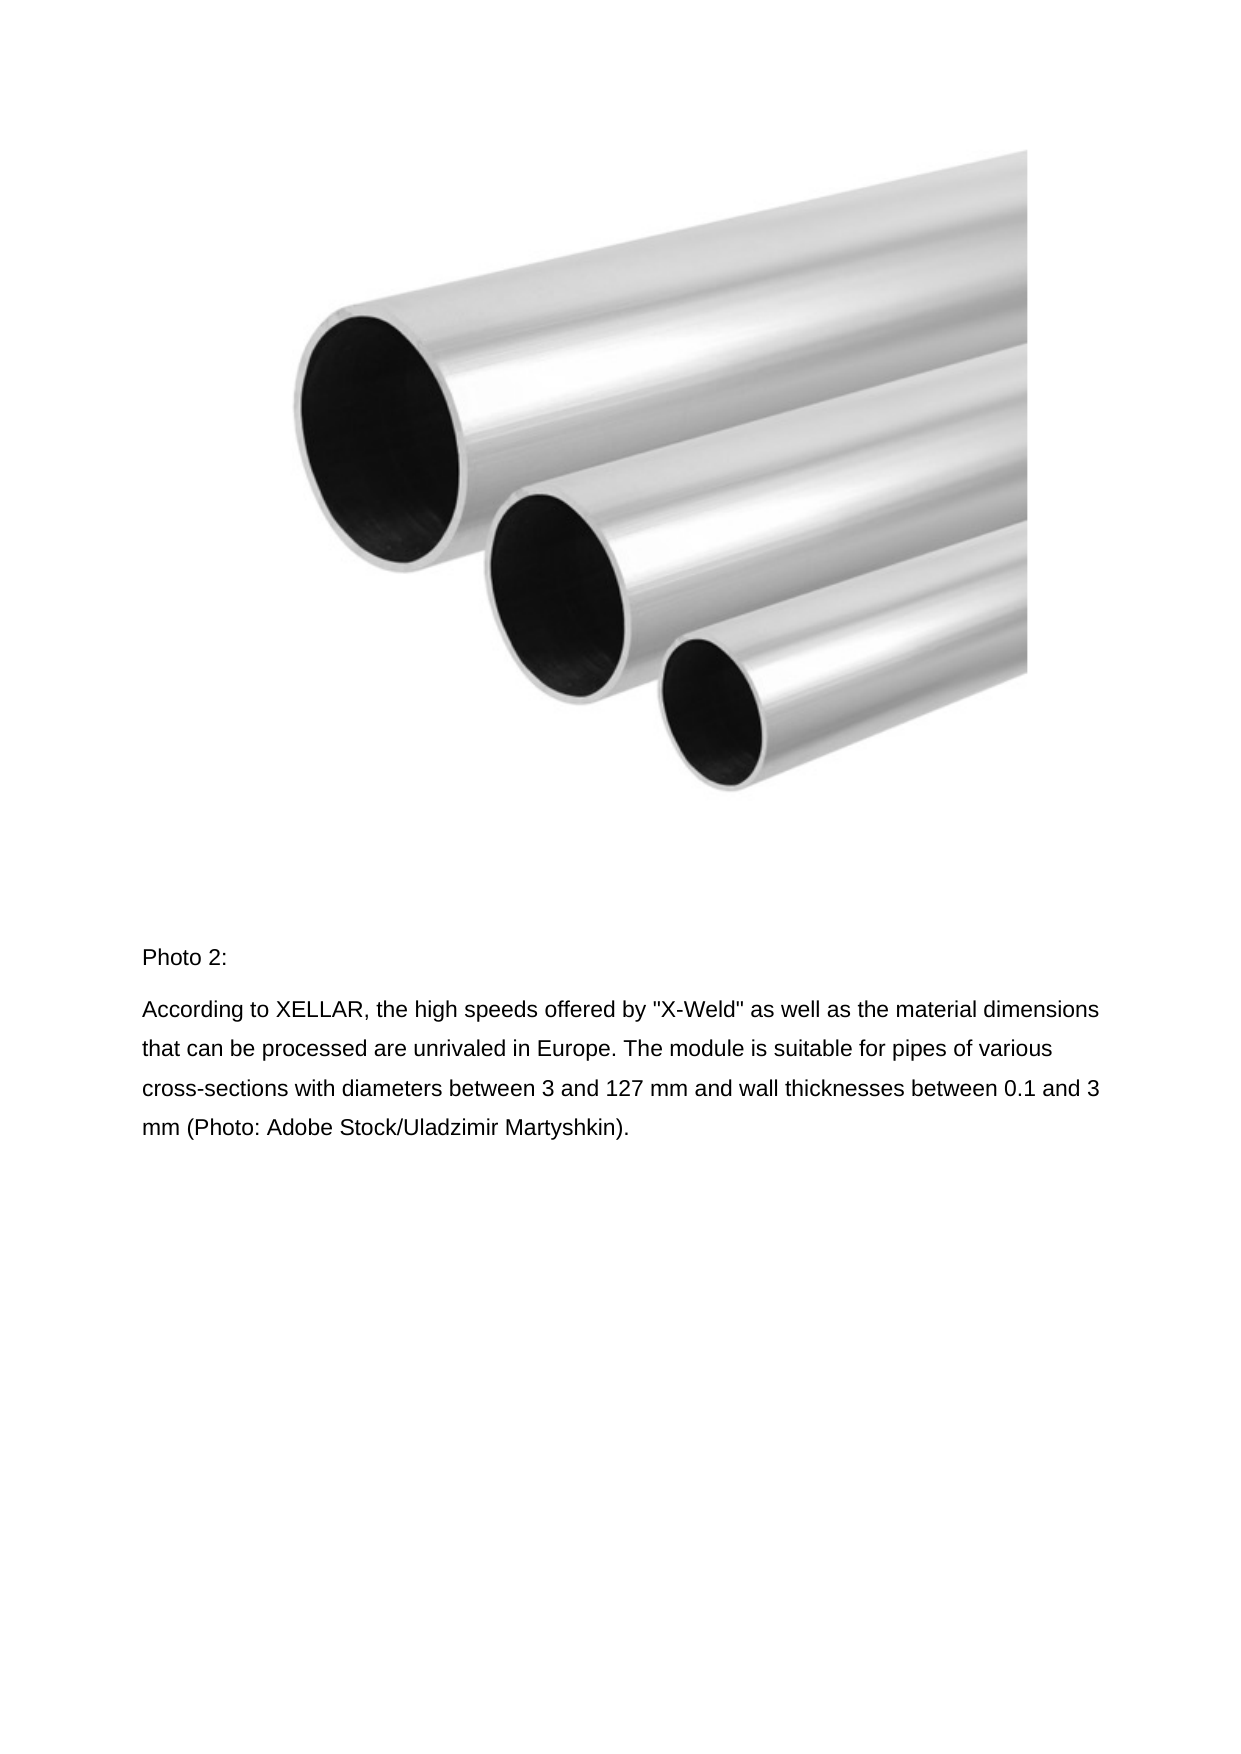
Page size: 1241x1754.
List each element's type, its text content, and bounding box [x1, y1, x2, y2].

text Photo 2: [142, 944, 1110, 970]
picture [141, 100, 1028, 915]
text According to XELLAR, the high speeds offered by "X-Weld" as well as the material dimensions that can be processed are unrivaled in Europe. The module is suitable for pipes of various cross-sections with diameters between 3 and 127 mm and wall thicknesses between 0.1 and 3 mm (Photo: Adobe Stock/Uladzimir Martyshkin). [142, 996, 1110, 1141]
